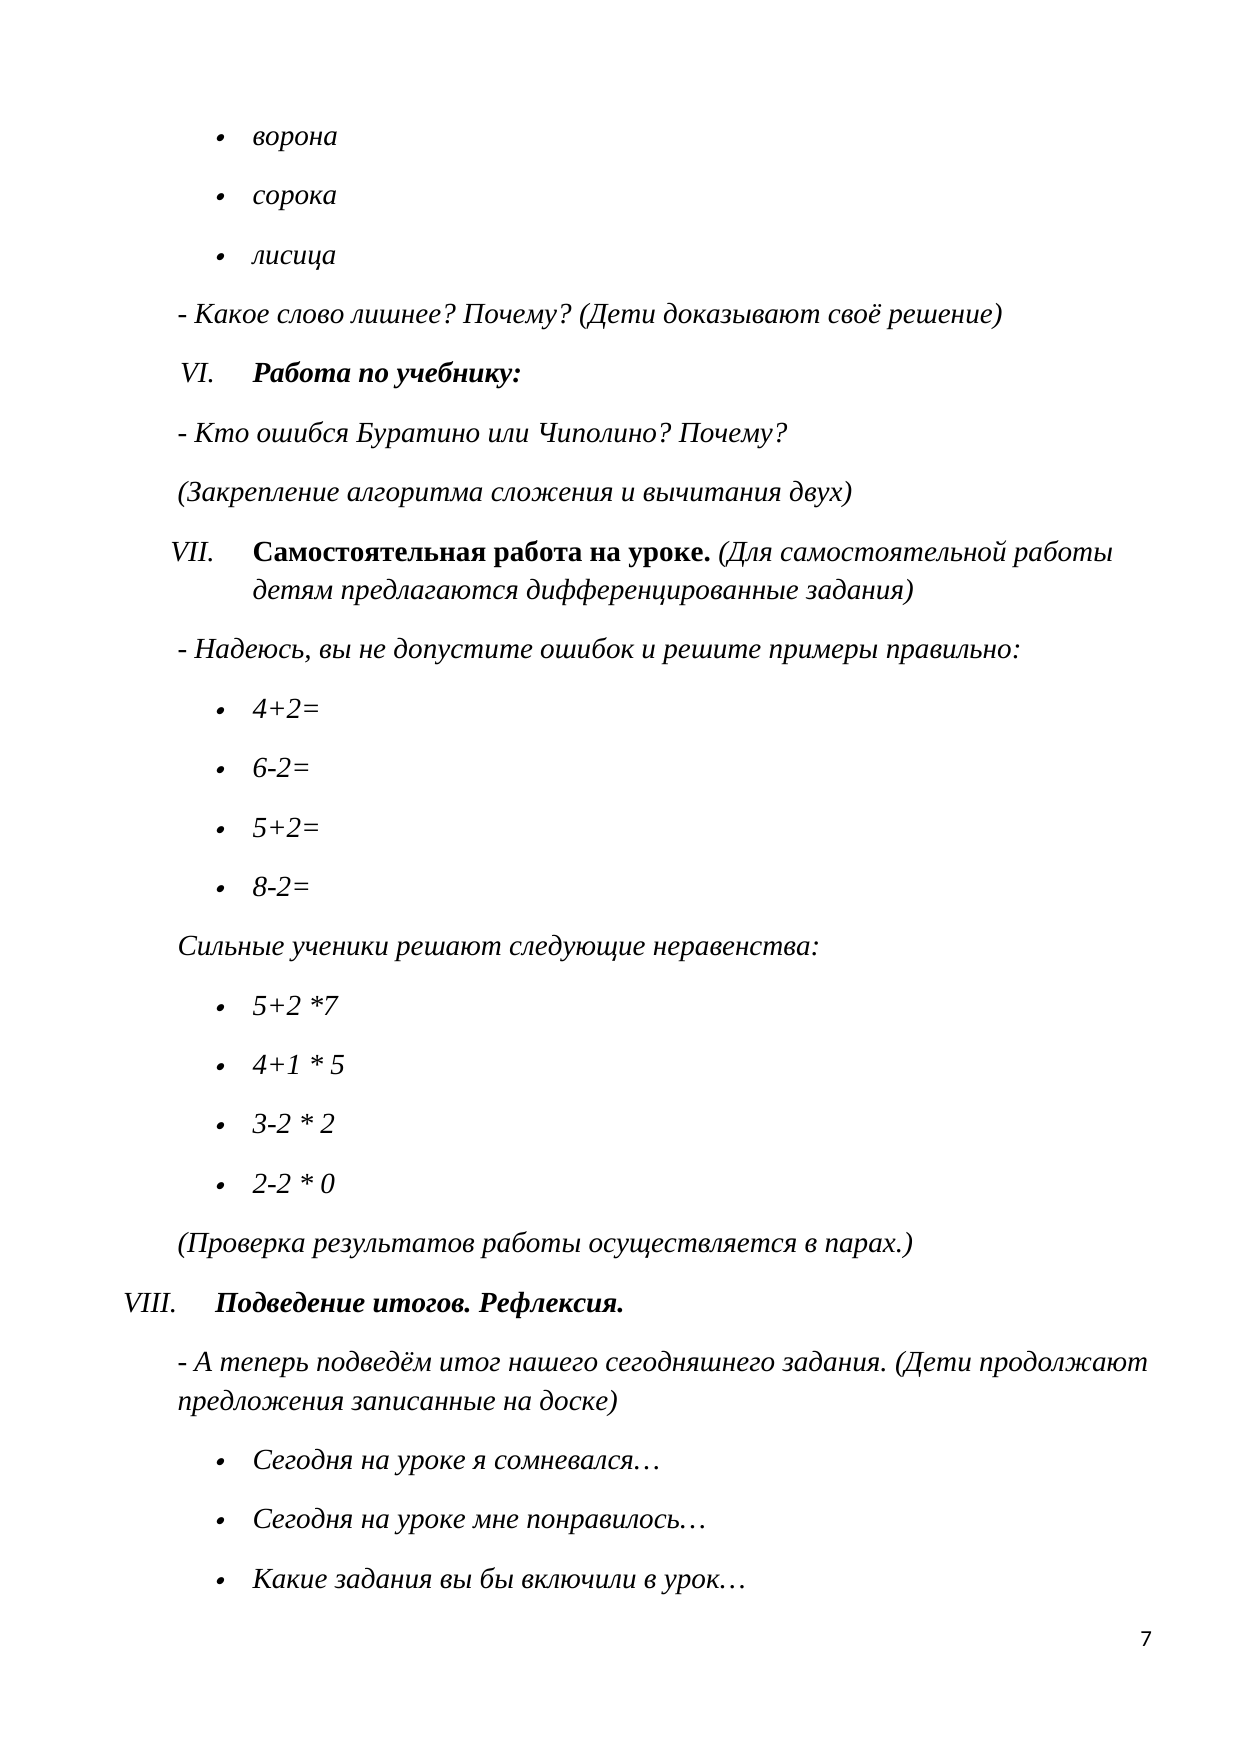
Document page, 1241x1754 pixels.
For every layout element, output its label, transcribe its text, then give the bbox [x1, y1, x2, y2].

list 4+2= [215, 691, 1152, 724]
text Сильные ученики решают следующие неравенства: [177, 928, 1152, 962]
list Самостоятельная работа на уроке. (Для самостоятельной работы детям предлагаются дифференцированные задания) [215, 534, 1152, 606]
list Подведение итогов. Рефлексия. [177, 1285, 1152, 1318]
list 5+2 *7 [215, 988, 1152, 1021]
text - Кто ошибся Буратино или Чиполино? Почему? [177, 415, 1152, 448]
list ворона [215, 118, 1152, 152]
list лисица [215, 237, 1152, 270]
list 6-2= [215, 750, 1152, 784]
list Сегодня на уроке мне понравилось… [215, 1501, 1152, 1535]
list 8-2= [215, 869, 1152, 903]
text - Какое слово лишнее? Почему? (Дети доказывают своё решение) [177, 296, 1152, 330]
text - Надеюсь, вы не допустите ошибок и решите примеры правильно: [177, 632, 1152, 665]
text - А теперь подведём итог нашего сегодняшнего задания. (Дети продолжают предложения записанные на доске) [177, 1344, 1152, 1416]
list 2-2 * 0 [215, 1166, 1152, 1199]
text (Проверка результатов работы осуществляется в парах.) [177, 1225, 1152, 1259]
list Сегодня на уроке я сомневался… [215, 1442, 1152, 1476]
list Какие задания вы бы включили в урок… [215, 1561, 1152, 1594]
list 3-2 * 2 [215, 1107, 1152, 1140]
list 5+2= [215, 810, 1152, 843]
list сорока [215, 177, 1152, 211]
list Работа по учебнику: [215, 356, 1152, 389]
list 4+1 * 5 [215, 1047, 1152, 1081]
text (Закрепление алгоритма сложения и вычитания двух) [177, 474, 1152, 508]
